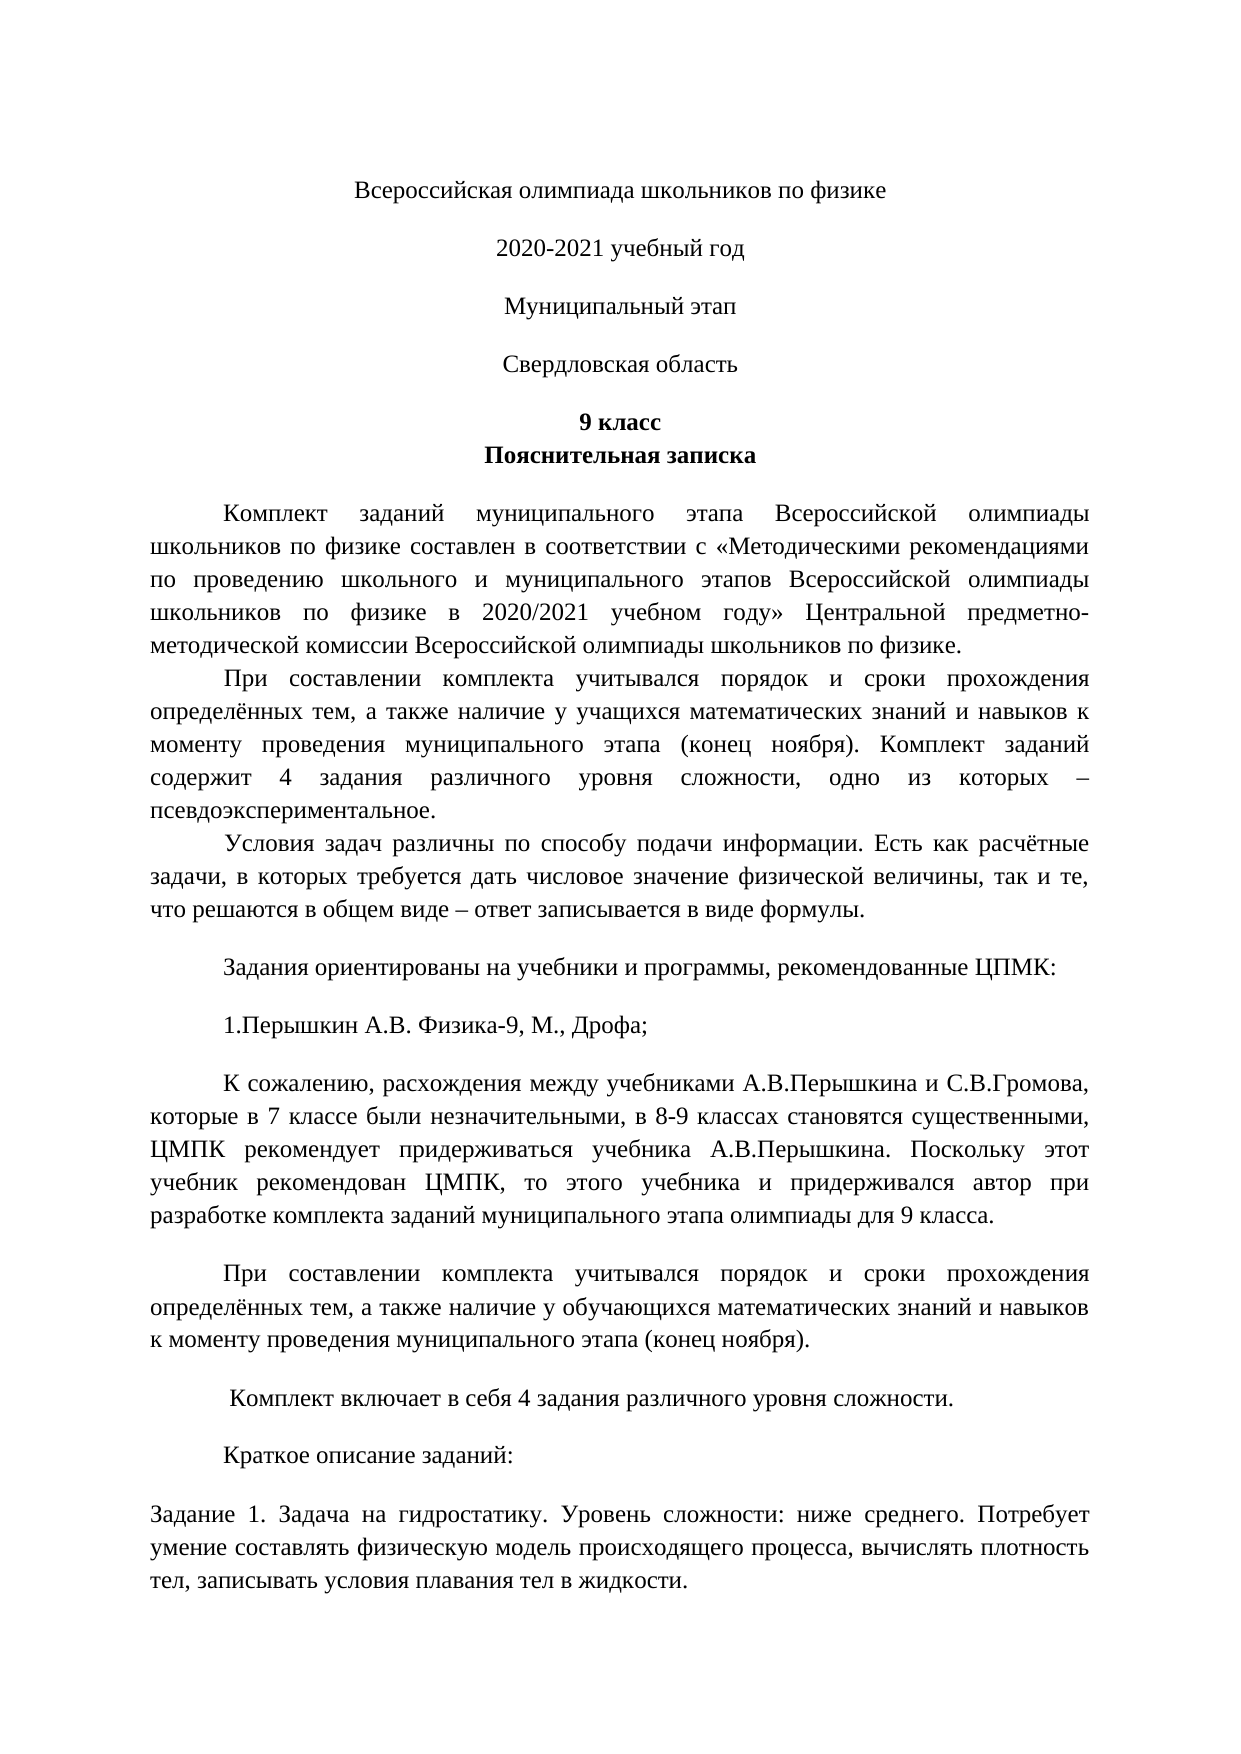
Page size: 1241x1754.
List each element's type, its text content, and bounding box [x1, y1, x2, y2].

text Условия задач различны по способу подачи информации. Есть как расчётные задачи, в которых требуется дать числовое значение физической величины, так и те, что решаются в общем виде – ответ записывается в виде формулы. [150, 828, 1090, 923]
text Свердловская область [150, 349, 1090, 378]
text 1.Перышкин А.В. Физика-9, М., Дрофа; [150, 1010, 1090, 1039]
text При составлении комплекта учитывался порядок и сроки прохождения определённых тем, а также наличие у обучающихся математических знаний и навыков к моменту проведения муниципального этапа (конец ноября). [150, 1258, 1090, 1353]
text При составлении комплекта учитывался порядок и сроки прохождения определённых тем, а также наличие у учащихся математических знаний и навыков к моменту проведения муниципального этапа (конец ноября). Комплект заданий содержит 4 задания различного уровня сложности, одно из которых – псевдоэкспериментальное. [150, 663, 1090, 824]
text Краткое описание заданий: [150, 1441, 1090, 1469]
text Задание 1. Задача на гидростатику. Уровень сложности: ниже среднего. Потребует умение составлять физическую модель происходящего процесса, вычислять плотность тел, записывать условия плавания тел в жидкости. [150, 1499, 1090, 1593]
text Всероссийская олимпиада школьников по физике [150, 175, 1090, 204]
text Задания ориентированы на учебники и программы, рекомендованные ЦПМК: [150, 952, 1090, 981]
text 9 класс [150, 407, 1090, 436]
text Комплект включает в себя 4 задания различного уровня сложности. [150, 1383, 1090, 1411]
text Муниципальный этап [150, 291, 1090, 320]
text К сожалению, расхождения между учебниками А.В.Перышкина и С.В.Громова, которые в 7 классе были незначительными, в 8-9 классах становятся существенными, ЦМПК рекомендует придерживаться учебника А.В.Перышкина. Поскольку этот учебник рекомендован ЦМПК, то этого учебника и придерживался автор при разработке комплекта заданий муниципального этапа олимпиады для 9 класса. [150, 1068, 1090, 1229]
text Пояснительная записка [150, 440, 1090, 469]
text Комплект заданий муниципального этапа Всероссийской олимпиады школьников по физике составлен в соответствии с «Методическими рекомендациями по проведению школьного и муниципального этапов Всероссийской олимпиады школьников по физике в 2020/2021 учебном году» Центральной предметно-методической комиссии Всероссийской олимпиады школьников по физике. [150, 498, 1090, 659]
text 2020-2021 учебный год [150, 233, 1090, 262]
